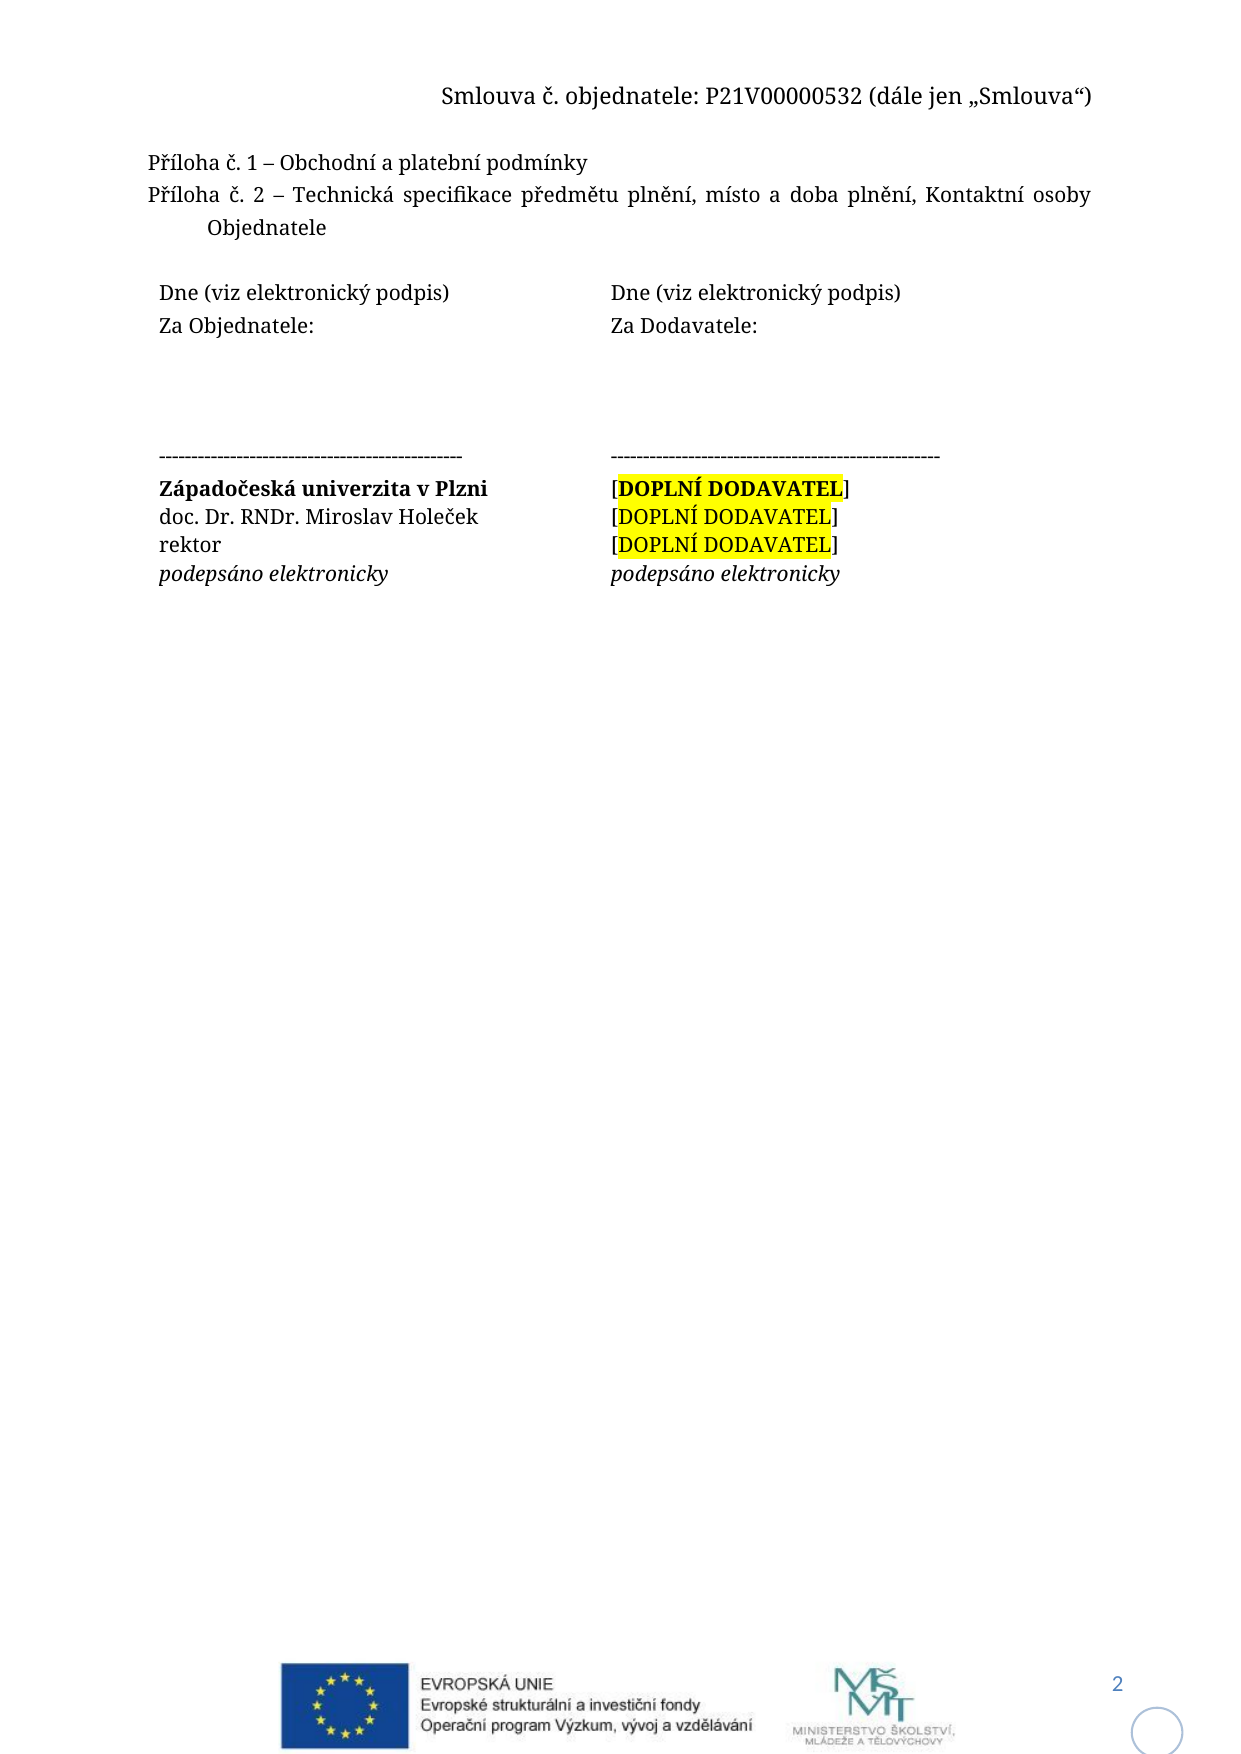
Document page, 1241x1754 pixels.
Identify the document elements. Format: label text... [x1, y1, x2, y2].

text Příloha č. 2 – Technická specifikace předmětu plnění, místo a doba plnění, Kontaktní osoby Objednatele [148, 180, 1092, 241]
table_header Dne (viz elektronický podpis) Za Objednatele: ----------------------------------------------- Západočeská univerzita v Plzni doc. Dr. RNDr. Miroslav Holeček rektor podepsáno elektronicky [148, 278, 599, 587]
table_header Dne (viz elektronický podpis) Za Dodavatele: --------------------------------------------------- [DOPLNÍ DODAVATEL] [DOPLNÍ DODAVATEL] [DOPLNÍ DODAVATEL] podepsáno elektronicky [599, 278, 1051, 587]
text Příloha č. 1 – Obchodní a platební podmínky [148, 148, 1092, 176]
picture [278, 1658, 962, 1754]
